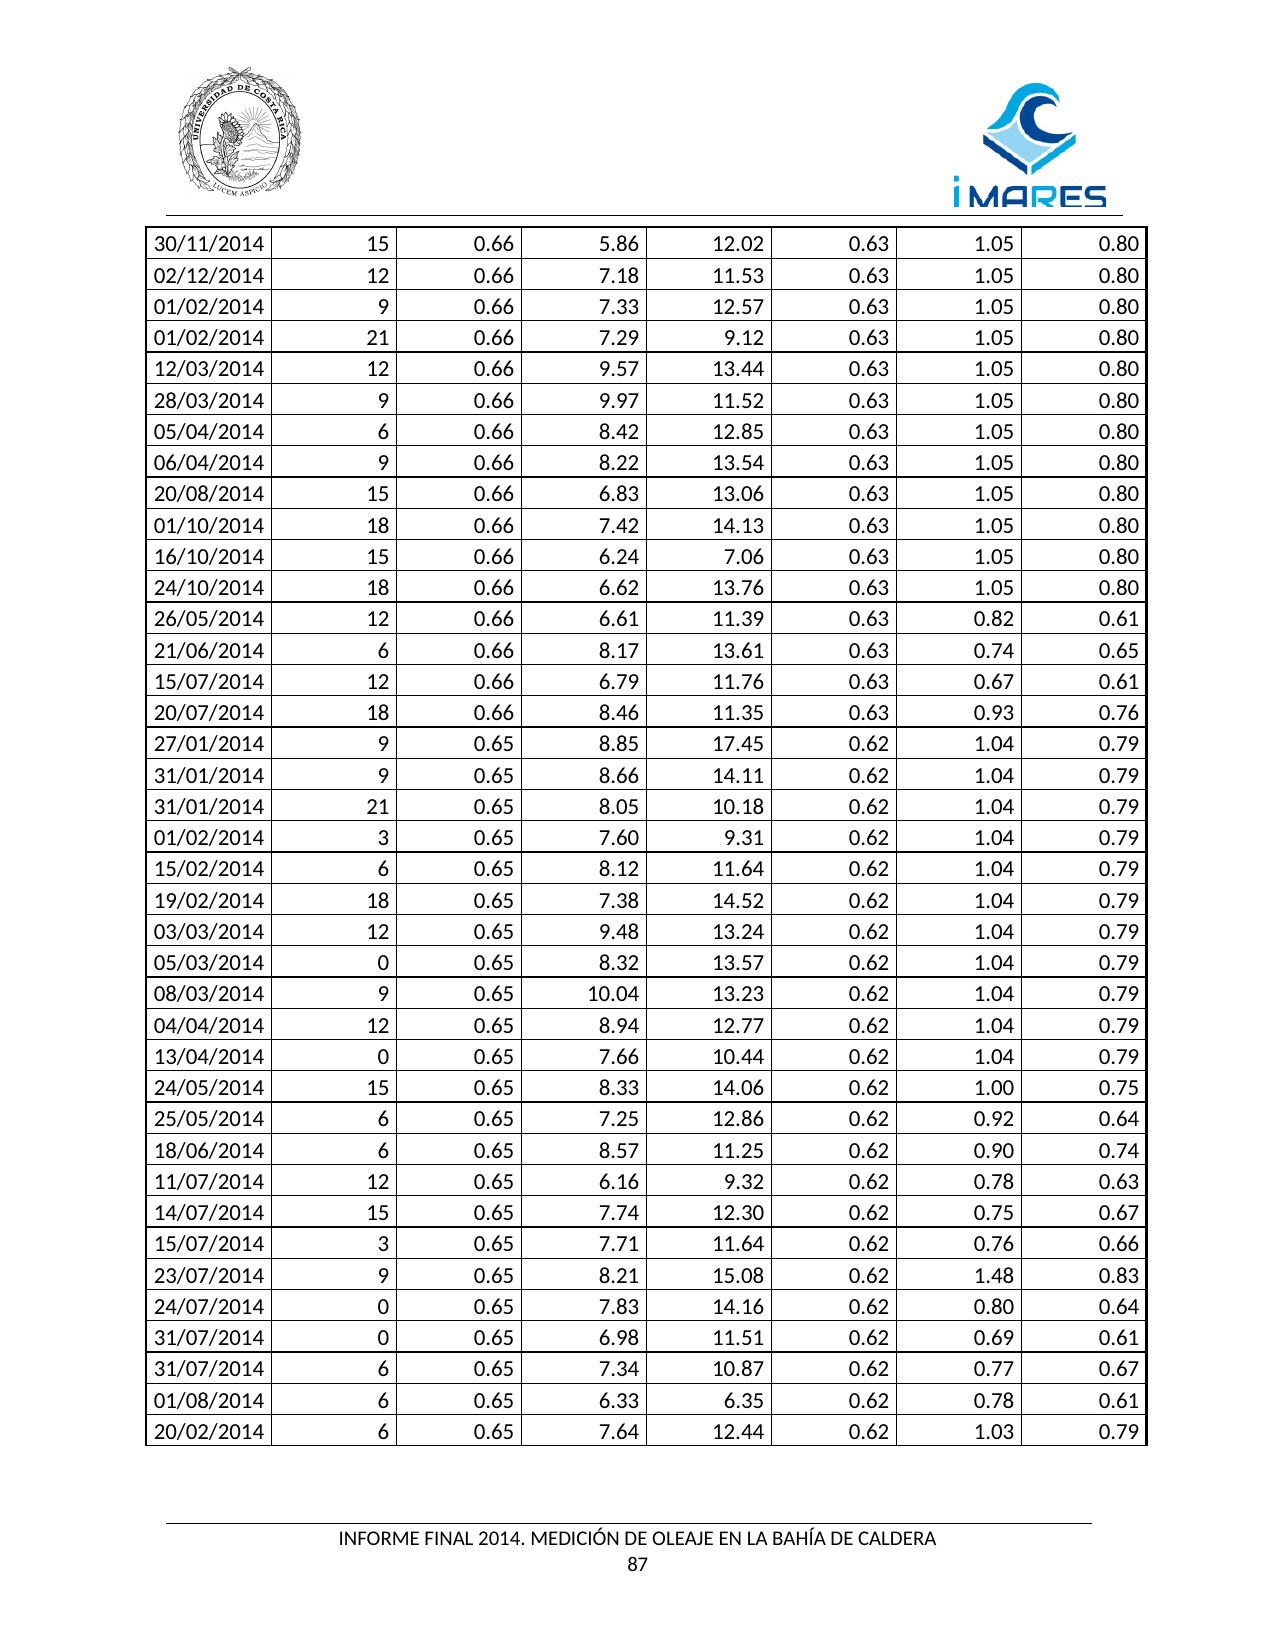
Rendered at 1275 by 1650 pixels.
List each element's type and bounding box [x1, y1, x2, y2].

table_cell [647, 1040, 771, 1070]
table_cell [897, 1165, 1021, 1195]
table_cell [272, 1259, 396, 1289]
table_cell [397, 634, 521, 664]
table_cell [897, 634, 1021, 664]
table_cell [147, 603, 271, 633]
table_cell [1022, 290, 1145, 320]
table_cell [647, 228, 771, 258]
picture [1036, 190, 1052, 205]
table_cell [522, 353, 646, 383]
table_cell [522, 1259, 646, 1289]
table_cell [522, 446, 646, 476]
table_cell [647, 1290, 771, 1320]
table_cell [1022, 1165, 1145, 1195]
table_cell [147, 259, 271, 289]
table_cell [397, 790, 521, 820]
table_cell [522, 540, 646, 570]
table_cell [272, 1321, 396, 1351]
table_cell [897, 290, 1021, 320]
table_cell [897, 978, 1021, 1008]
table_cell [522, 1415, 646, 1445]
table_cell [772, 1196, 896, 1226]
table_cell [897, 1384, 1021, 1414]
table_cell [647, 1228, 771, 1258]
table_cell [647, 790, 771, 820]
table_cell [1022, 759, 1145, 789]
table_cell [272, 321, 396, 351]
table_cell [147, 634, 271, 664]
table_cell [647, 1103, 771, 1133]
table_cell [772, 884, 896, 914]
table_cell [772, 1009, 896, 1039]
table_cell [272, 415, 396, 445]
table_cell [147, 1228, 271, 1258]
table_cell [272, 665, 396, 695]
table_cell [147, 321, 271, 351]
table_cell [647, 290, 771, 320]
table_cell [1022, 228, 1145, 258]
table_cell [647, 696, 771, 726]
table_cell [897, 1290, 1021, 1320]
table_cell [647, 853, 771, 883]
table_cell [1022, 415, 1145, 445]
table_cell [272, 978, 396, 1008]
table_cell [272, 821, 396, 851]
picture [953, 83, 1107, 205]
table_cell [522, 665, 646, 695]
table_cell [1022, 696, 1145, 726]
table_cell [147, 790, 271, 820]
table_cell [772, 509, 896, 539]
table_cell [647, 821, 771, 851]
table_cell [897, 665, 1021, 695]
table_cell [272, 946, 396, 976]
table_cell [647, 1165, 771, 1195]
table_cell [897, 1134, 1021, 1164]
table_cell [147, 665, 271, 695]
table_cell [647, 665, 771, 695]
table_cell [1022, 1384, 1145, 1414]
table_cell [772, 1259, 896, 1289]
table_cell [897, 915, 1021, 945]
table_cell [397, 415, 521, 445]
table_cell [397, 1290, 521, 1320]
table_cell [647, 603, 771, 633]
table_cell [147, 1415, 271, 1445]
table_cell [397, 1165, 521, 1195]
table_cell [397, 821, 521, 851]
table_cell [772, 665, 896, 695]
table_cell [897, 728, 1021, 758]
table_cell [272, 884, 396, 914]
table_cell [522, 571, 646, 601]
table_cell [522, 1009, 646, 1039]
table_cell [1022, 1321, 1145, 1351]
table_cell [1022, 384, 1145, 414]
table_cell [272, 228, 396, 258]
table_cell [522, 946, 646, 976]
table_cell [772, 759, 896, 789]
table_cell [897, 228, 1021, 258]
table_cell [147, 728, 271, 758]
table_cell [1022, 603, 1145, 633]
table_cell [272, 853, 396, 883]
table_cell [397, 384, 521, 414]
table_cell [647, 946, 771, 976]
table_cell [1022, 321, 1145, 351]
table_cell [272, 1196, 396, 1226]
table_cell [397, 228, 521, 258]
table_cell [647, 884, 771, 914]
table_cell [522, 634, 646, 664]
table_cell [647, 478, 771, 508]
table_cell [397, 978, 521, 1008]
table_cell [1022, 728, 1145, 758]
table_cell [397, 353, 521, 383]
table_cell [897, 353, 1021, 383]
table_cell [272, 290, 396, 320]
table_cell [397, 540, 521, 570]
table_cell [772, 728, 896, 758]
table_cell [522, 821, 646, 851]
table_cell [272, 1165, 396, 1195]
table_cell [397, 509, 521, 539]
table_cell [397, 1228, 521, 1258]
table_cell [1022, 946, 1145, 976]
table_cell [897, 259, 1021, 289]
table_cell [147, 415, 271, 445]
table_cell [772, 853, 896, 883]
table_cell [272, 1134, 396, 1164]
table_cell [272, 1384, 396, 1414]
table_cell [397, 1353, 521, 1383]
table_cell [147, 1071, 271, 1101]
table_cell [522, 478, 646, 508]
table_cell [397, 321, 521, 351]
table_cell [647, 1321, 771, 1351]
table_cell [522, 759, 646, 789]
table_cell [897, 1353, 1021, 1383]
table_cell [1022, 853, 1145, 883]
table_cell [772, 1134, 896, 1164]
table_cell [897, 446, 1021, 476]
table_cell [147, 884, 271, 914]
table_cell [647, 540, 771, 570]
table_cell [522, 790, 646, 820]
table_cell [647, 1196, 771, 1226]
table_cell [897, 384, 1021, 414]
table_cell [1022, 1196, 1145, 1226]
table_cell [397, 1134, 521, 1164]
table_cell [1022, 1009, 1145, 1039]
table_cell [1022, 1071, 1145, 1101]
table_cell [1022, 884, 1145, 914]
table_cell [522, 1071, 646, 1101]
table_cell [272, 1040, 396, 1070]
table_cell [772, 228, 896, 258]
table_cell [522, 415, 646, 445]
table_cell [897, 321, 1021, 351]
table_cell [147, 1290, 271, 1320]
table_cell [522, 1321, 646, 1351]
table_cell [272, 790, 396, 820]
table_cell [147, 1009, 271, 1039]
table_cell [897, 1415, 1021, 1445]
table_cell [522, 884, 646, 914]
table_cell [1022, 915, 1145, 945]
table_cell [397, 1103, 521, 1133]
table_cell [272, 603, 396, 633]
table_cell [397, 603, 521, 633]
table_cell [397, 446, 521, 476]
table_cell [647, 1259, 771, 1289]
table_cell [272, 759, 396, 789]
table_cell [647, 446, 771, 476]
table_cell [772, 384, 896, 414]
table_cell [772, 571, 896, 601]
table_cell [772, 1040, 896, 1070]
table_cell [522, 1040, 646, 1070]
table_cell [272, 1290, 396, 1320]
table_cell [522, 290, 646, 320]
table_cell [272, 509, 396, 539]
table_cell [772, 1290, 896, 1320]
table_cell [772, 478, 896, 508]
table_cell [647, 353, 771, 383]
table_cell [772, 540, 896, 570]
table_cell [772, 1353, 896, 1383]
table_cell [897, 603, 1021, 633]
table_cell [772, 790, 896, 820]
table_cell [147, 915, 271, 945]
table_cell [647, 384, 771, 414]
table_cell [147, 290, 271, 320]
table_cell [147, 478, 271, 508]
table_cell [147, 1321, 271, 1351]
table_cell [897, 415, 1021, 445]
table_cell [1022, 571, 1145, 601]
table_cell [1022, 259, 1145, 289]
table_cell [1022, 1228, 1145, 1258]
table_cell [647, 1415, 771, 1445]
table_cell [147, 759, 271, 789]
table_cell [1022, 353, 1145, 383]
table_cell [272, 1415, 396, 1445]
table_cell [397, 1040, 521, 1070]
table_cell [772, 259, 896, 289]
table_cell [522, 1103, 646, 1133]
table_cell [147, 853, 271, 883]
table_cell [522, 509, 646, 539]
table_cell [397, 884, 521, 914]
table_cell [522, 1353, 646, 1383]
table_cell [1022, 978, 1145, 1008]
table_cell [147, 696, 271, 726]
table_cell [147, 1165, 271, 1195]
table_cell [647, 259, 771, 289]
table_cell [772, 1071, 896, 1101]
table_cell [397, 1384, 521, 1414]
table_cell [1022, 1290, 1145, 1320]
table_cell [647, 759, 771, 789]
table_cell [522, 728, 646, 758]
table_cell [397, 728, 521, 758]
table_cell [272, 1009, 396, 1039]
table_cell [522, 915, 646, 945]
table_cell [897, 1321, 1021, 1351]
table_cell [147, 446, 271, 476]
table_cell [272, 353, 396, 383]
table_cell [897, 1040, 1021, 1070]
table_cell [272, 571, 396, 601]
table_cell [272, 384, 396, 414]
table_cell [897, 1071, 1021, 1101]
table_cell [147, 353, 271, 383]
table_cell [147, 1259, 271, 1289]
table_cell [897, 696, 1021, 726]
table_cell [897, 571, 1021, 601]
picture [177, 66, 303, 204]
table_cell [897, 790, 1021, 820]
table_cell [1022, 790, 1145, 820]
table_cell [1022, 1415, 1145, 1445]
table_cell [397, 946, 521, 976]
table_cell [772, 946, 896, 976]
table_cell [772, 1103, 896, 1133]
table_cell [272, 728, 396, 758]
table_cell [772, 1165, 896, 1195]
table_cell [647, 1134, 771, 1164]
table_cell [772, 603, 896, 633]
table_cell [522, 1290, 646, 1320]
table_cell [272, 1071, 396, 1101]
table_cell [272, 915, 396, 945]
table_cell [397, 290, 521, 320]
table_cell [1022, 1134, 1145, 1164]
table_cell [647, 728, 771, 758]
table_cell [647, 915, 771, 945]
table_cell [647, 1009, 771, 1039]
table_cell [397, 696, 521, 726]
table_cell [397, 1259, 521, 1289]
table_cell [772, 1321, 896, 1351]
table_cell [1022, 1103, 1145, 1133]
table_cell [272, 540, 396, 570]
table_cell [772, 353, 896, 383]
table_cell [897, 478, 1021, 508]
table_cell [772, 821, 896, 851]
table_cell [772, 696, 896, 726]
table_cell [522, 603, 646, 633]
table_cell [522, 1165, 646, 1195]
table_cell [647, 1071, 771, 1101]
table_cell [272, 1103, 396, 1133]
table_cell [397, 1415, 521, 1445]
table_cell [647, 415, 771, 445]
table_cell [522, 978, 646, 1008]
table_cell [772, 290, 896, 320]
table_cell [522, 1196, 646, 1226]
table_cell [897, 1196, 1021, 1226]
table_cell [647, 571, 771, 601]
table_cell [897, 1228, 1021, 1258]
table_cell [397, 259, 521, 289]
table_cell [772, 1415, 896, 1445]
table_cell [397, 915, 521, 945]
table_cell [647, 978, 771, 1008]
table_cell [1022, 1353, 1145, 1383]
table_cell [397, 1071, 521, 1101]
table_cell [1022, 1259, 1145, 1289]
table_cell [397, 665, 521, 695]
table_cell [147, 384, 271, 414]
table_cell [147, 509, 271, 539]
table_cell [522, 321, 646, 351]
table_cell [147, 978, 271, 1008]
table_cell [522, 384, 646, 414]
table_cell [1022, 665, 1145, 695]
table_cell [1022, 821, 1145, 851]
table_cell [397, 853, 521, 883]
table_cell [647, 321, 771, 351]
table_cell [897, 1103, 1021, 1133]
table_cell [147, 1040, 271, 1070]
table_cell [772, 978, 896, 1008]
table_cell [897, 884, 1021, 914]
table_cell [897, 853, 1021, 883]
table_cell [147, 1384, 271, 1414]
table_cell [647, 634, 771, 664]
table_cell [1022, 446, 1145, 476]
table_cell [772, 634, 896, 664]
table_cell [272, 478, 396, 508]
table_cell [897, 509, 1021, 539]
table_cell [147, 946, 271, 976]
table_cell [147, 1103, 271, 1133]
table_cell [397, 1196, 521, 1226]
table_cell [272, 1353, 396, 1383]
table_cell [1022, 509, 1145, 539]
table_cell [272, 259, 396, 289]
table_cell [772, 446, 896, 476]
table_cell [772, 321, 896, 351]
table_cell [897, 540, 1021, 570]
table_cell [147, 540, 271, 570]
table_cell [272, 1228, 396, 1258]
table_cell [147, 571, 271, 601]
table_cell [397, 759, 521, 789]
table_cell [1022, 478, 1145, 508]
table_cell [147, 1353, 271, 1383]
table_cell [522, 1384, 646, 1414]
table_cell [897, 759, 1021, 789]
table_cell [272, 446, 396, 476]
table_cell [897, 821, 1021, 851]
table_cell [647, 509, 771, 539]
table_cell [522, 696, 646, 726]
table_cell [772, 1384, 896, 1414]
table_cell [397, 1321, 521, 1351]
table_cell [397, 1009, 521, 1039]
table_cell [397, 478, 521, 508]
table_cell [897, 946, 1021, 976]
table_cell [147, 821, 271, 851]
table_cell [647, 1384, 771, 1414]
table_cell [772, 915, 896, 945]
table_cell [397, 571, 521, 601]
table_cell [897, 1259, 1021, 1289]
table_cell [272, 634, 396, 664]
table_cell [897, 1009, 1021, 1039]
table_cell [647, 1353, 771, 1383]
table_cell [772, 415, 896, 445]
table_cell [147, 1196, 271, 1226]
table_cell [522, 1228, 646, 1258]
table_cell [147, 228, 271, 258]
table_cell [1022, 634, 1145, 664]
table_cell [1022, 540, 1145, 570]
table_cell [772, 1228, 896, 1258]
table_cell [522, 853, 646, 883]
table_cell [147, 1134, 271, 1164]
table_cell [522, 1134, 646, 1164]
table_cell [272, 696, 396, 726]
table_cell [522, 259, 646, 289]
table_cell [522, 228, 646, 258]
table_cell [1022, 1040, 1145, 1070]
